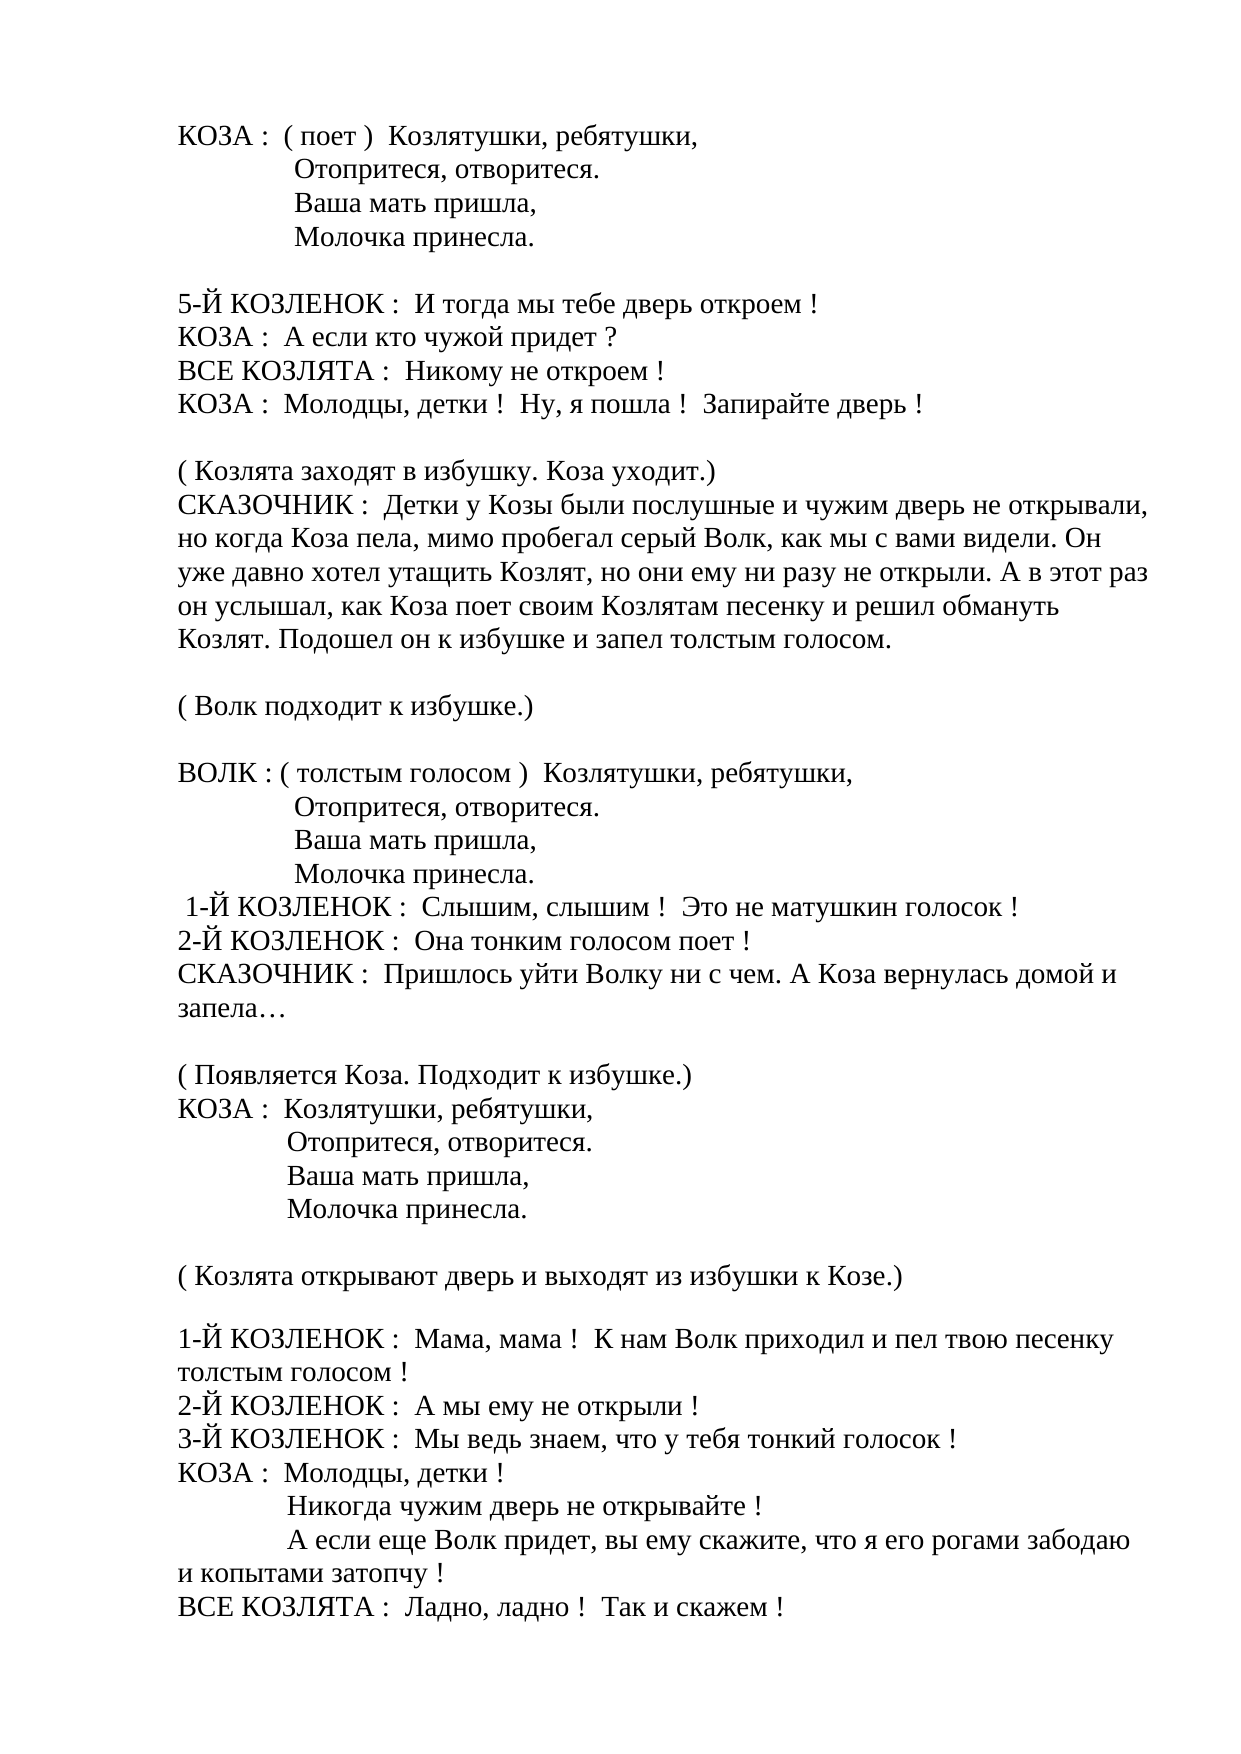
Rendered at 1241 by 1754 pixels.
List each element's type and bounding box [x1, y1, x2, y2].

text [177, 1321, 1152, 1623]
text [177, 118, 1152, 1321]
